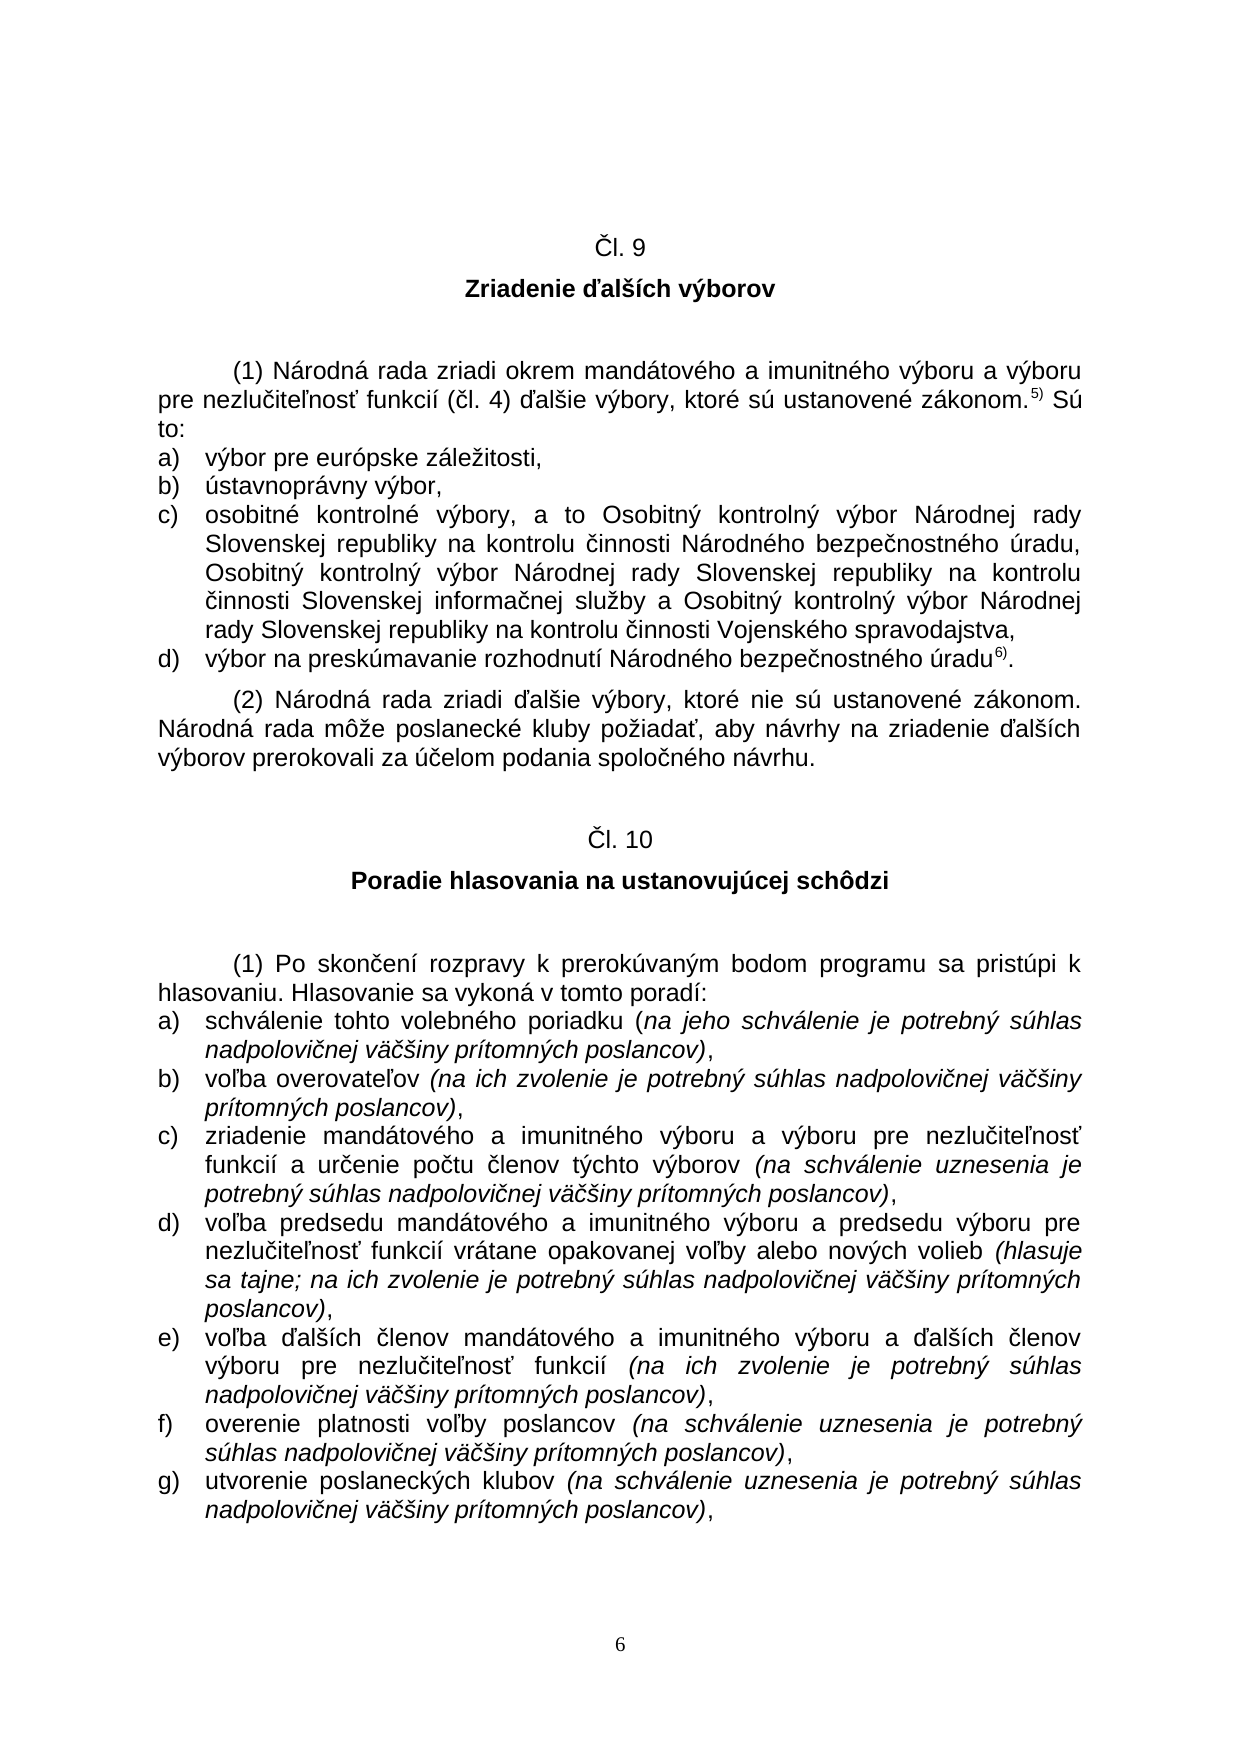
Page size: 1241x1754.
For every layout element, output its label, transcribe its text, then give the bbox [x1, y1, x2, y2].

text (1) Národná rada zriadi okrem mandátového a imunitného výboru a výboru pre nezlučiteľnosť funkcií (čl. 4) ďalšie výbory, ktoré sú ustanovené zákonom.5) Sú to: [158, 356, 1082, 442]
text d) voľba predsedu mandátového a imunitného výboru a predsedu výboru pre nezlučiteľnosť funkcií vrátane opakovanej voľby alebo nových volieb (hlasuje sa tajne; na ich zvolenie je potrebný súhlas nadpolovičnej väčšiny prítomných poslancov), [158, 1207, 1082, 1322]
text a) výbor pre európske záležitosti, [158, 442, 1082, 471]
text b) voľba overovateľov (na ich zvolenie je potrebný súhlas nadpolovičnej väčšiny prítomných poslancov), [158, 1064, 1082, 1121]
text Čl. 9 [158, 232, 1082, 261]
text d) výbor na preskúmavanie rozhodnutí Národného bezpečnostného úradu6). [158, 644, 1082, 672]
text c) zriadenie mandátového a imunitného výboru a výboru pre nezlučiteľnosť funkcií a určenie počtu členov týchto výborov (na schválenie uznesenia je potrebný súhlas nadpolovičnej väčšiny prítomných poslancov), [158, 1121, 1082, 1207]
text (2) Národná rada zriadi ďalšie výbory, ktoré nie sú ustanovené zákonom. Národná rada môže poslanecké kluby požiadať, aby návrhy na zriadenie ďalších výborov prerokovali za účelom podania spoločného návrhu. [158, 685, 1082, 771]
text b) ústavnoprávny výbor, [158, 471, 1082, 500]
text Čl. 10 [158, 825, 1082, 854]
text c) osobitné kontrolné výbory, a to Osobitný kontrolný výbor Národnej rady Slovenskej republiky na kontrolu činnosti Národného bezpečnostného úradu, Osobitný kontrolný výbor Národnej rady Slovenskej republiky na kontrolu činnosti Slovenskej informačnej služby a Osobitný kontrolný výbor Národnej rady Slovenskej republiky na kontrolu činnosti Vojenského spravodajstva, [158, 500, 1082, 644]
text Poradie hlasovania na ustanovujúcej schôdzi [158, 866, 1082, 895]
text a) schválenie tohto volebného poriadku (na jeho schválenie je potrebný súhlas nadpolovičnej väčšiny prítomných poslancov), [158, 1006, 1082, 1064]
text Zriadenie ďalších výborov [158, 274, 1082, 302]
text f) overenie platnosti voľby poslancov (na schválenie uznesenia je potrebný súhlas nadpolovičnej väčšiny prítomných poslancov), [158, 1409, 1082, 1466]
text g) utvorenie poslaneckých klubov (na schválenie uznesenia je potrebný súhlas nadpolovičnej väčšiny prítomných poslancov), [158, 1466, 1082, 1524]
text e) voľba ďalších členov mandátového a imunitného výboru a ďalších členov výboru pre nezlučiteľnosť funkcií (na ich zvolenie je potrebný súhlas nadpolovičnej väčšiny prítomných poslancov), [158, 1322, 1082, 1409]
text (1) Po skončení rozpravy k prerokúvaným bodom programu sa pristúpi k hlasovaniu. Hlasovanie sa vykoná v tomto poradí: [158, 949, 1082, 1006]
